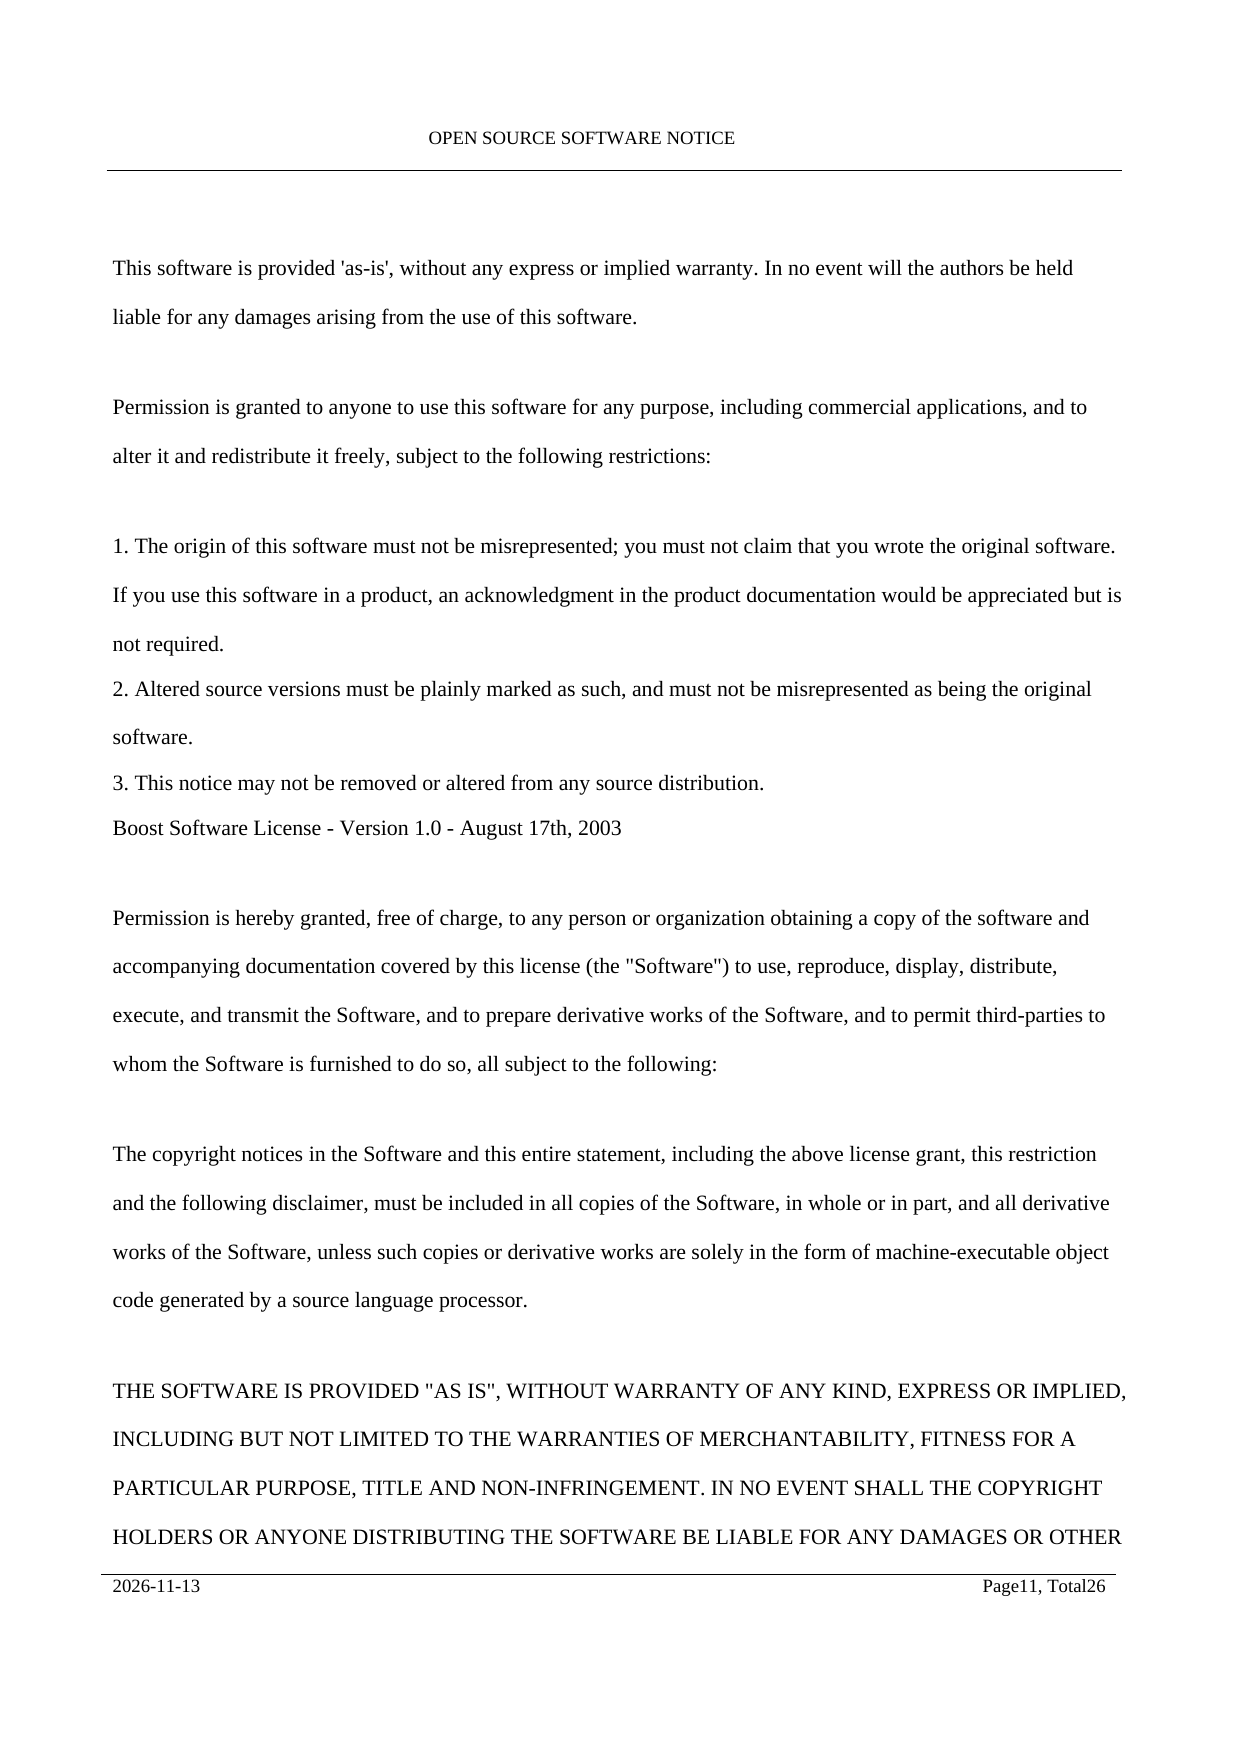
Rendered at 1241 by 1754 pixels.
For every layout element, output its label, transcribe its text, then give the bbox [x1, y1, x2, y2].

text Permission is granted to anyone to use this software for any purpose, including commercial applications, and to alter it and redistribute it freely, subject to the following restrictions: [112, 390, 1128, 472]
text This software is provided 'as-is', without any express or implied warranty. In no event will the authors be held liable for any damages arising from the use of this software. [112, 251, 1128, 333]
text 1. The origin of this software must not be misrepresented; you must not claim that you wrote the original software. If you use this software in a product, an acknowledgment in the product documentation would be appreciated but is not required. [112, 529, 1128, 659]
text Permission is hereby granted, free of charge, to any person or organization obtaining a copy of the software and accompanying documentation covered by this license (the "Software") to use, reproduce, display, distribute, execute, and transmit the Software, and to prepare derivative works of the Software, and to permit third-parties to whom the Software is furnished to do so, all subject to the following: [112, 901, 1128, 1080]
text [112, 1374, 1128, 1553]
text 2. Altered source versions must be plainly marked as such, and must not be misrepresented as being the original software. [112, 672, 1128, 753]
text 3. This notice may not be removed or altered from any source distribution. [112, 766, 1128, 798]
text The copyright notices in the Software and this entire statement, including the above license grant, this restriction and the following disclaimer, must be included in all copies of the Software, in whole or in part, and all derivative works of the Software, unless such copies or derivative works are solely in the form of machine-executable object code generated by a source language processor. [112, 1138, 1128, 1316]
text Boost Software License - Version 1.0 - August 17th, 2003 [112, 811, 1128, 843]
